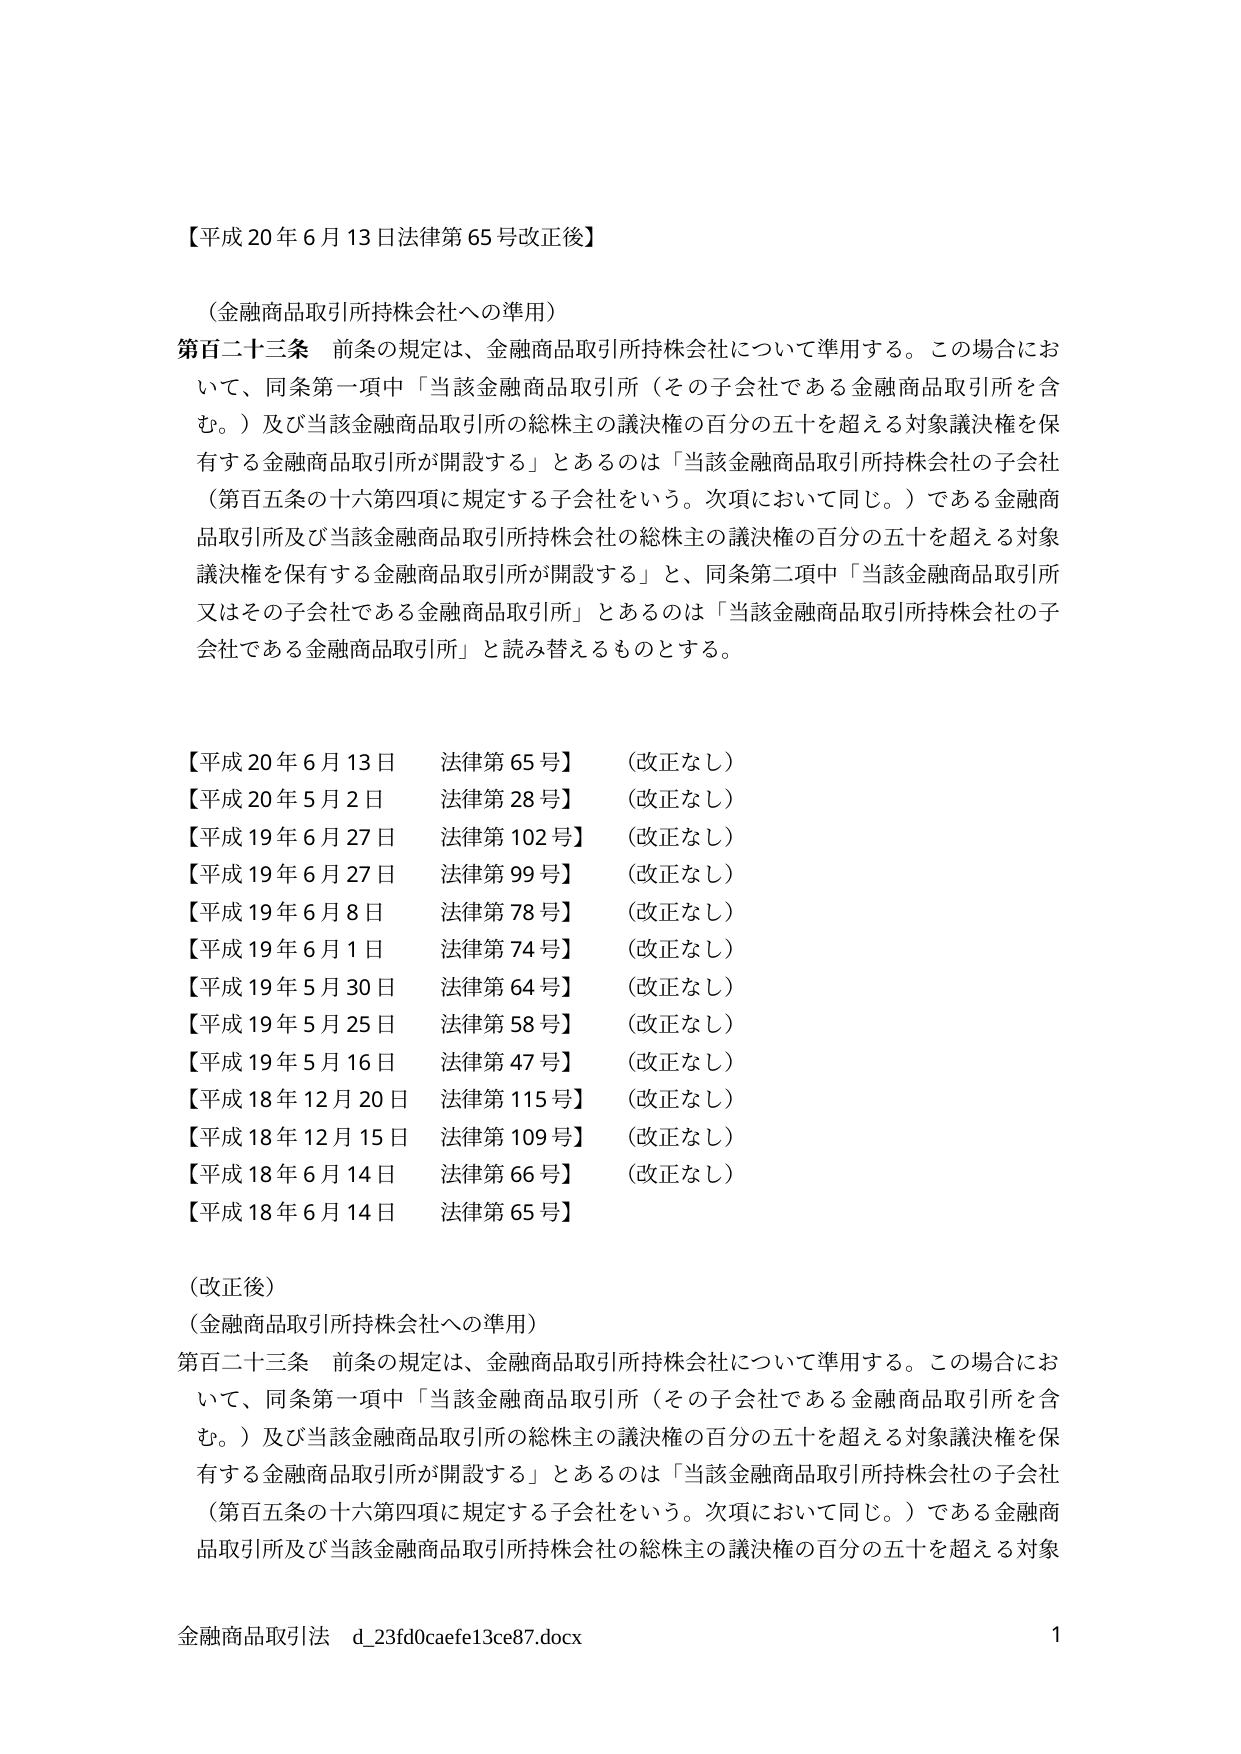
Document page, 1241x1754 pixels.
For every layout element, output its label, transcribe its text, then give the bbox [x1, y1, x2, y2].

text 【平成18年6月14日 法律第66号】 （改正なし） [177, 1154, 1063, 1192]
text 【平成20年6月13日 法律第65号】 （改正なし） [177, 742, 1063, 779]
text （金融商品取引所持株会社への準用） [177, 1304, 1063, 1342]
text 【平成19年6月27日 法律第99号】 （改正なし） [177, 854, 1063, 892]
text 【平成19年6月1日 法律第74号】 （改正なし） [177, 929, 1063, 967]
text （改正後） [177, 1267, 1063, 1304]
text 【平成19年6月8日 法律第78号】 （改正なし） [177, 892, 1063, 929]
text 【平成19年5月30日 法律第64号】 （改正なし） [177, 967, 1063, 1004]
text 【平成19年5月16日 法律第47号】 （改正なし） [177, 1042, 1063, 1079]
text 【平成20年5月2日 法律第28号】 （改正なし） [177, 779, 1063, 817]
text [177, 1342, 1063, 1567]
text 【平成20年6月13日法律第65号改正後】 [177, 217, 1063, 254]
text 【平成18年12月15日 法律第109号】 （改正なし） [177, 1117, 1063, 1154]
text （金融商品取引所持株会社への準用） [196, 292, 1063, 329]
text 【平成18年12月20日 法律第115号】 （改正なし） [177, 1079, 1063, 1117]
text 【平成18年6月14日 法律第65号】 [177, 1192, 1063, 1229]
text 【平成19年5月25日 法律第58号】 （改正なし） [177, 1004, 1063, 1042]
text 【平成19年6月27日 法律第102号】 （改正なし） [177, 817, 1063, 854]
